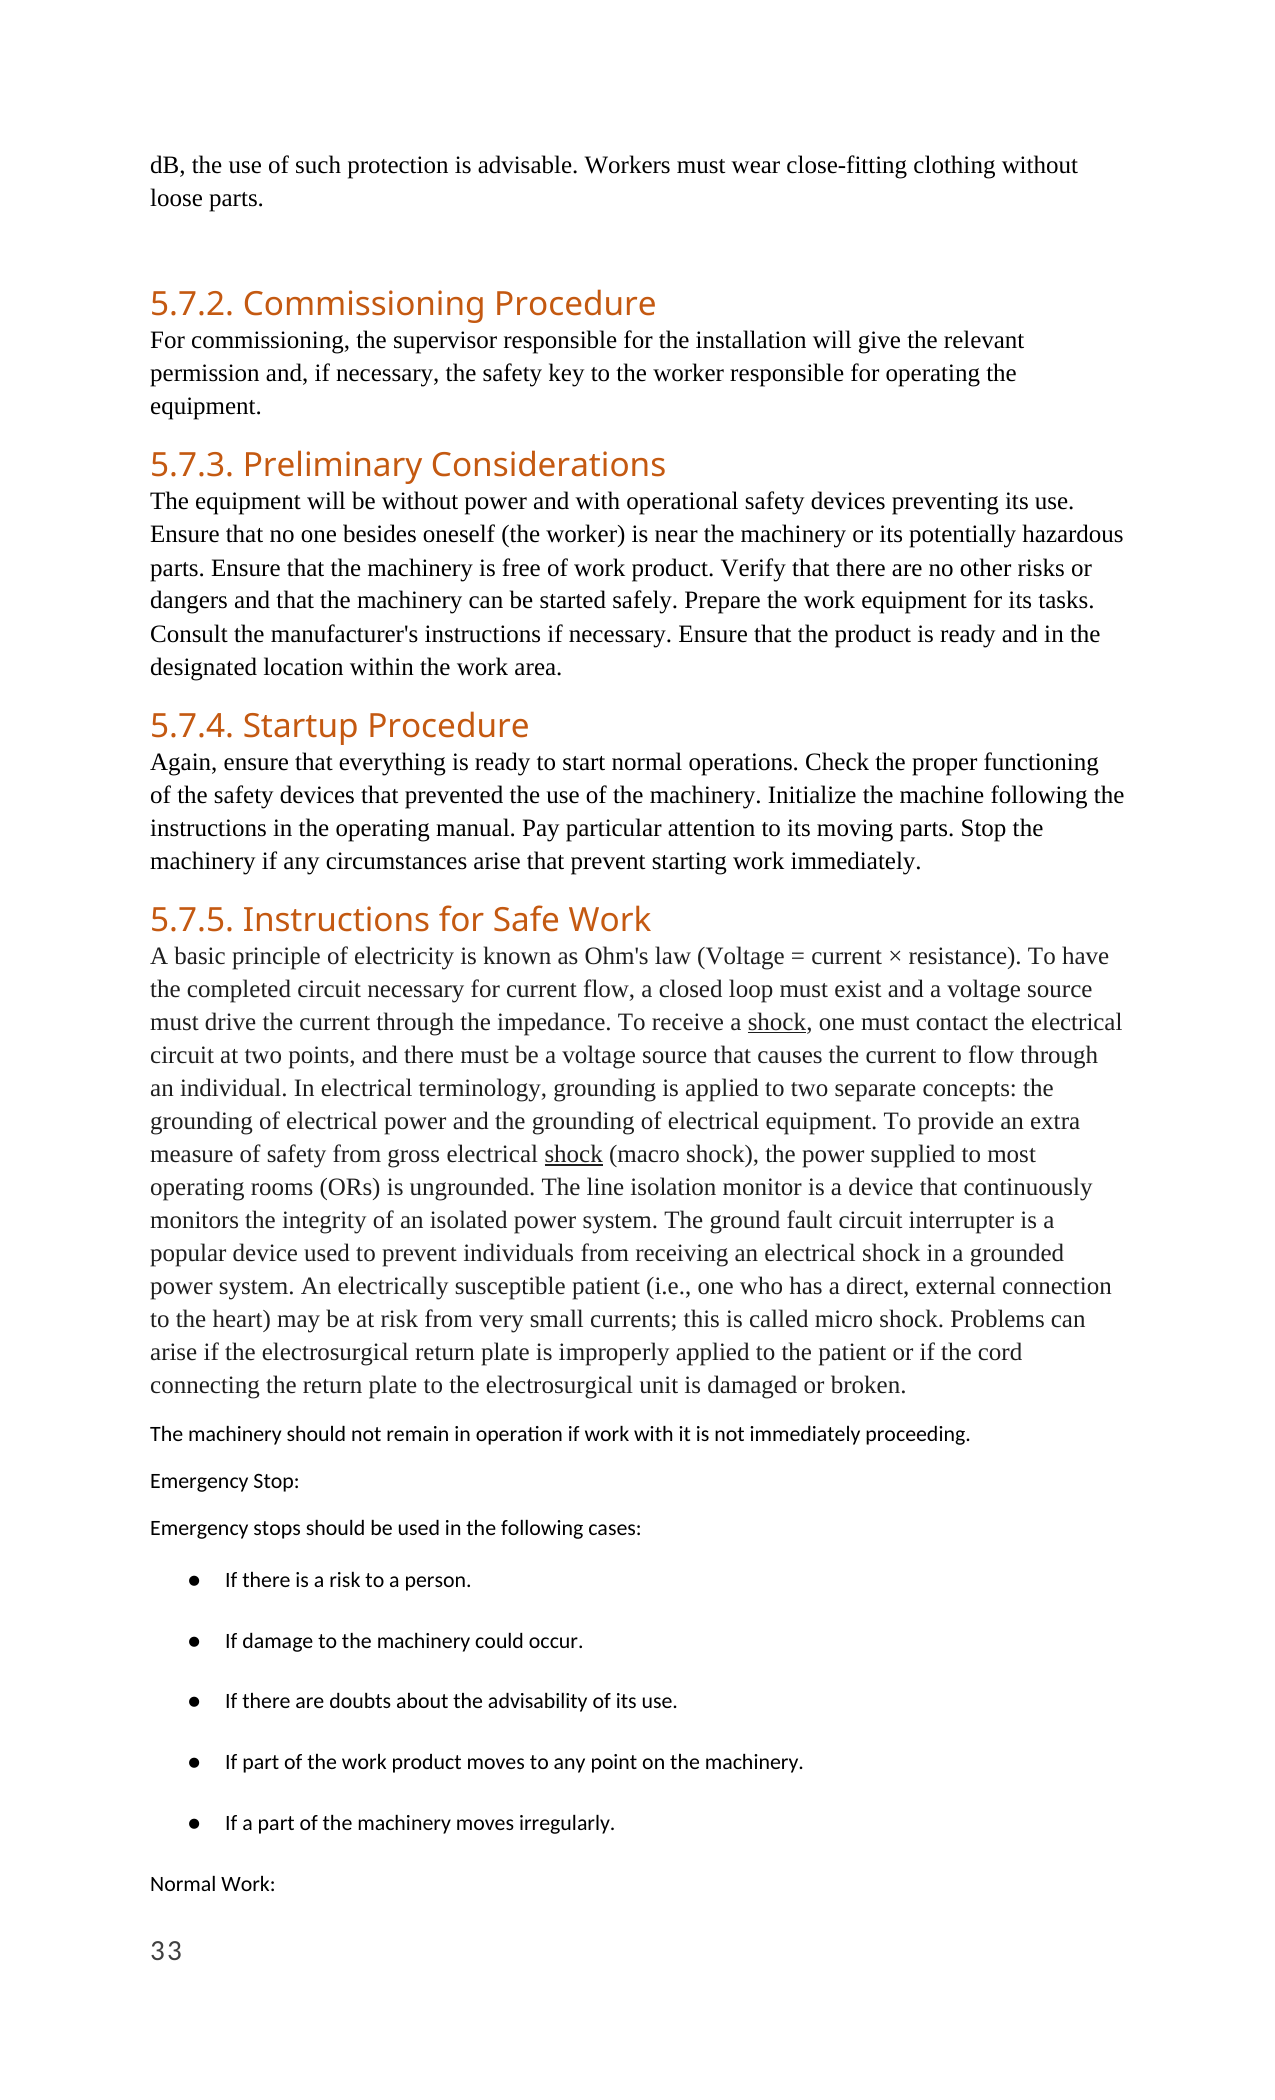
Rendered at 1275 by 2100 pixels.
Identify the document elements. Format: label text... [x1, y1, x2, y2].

text Emergency Stop: [150, 1467, 1125, 1494]
text For commissioning, the supervisor responsible for the installation will give the relevant permission and, if necessary, the safety key to the worker responsible for operating the equipment. [150, 325, 1125, 420]
text The machinery should not remain in operation if work with it is not immediately proceeding. [150, 1420, 1125, 1447]
list If part of the work product moves to any point on the machinery. [150, 1748, 1125, 1775]
subtitle 5.7.4. Startup Procedure [150, 701, 1125, 747]
text A basic principle of electricity is known as Ohm's law (Voltage = current × resistance). To have the completed circuit necessary for current flow, a closed loop must exist and a voltage source must drive the current through the impedance. To receive a shock, one must contact the electrical circuit at two points, and there must be a voltage source that causes the current to flow through an individual. In electrical terminology, grounding is applied to two separate concepts: the grounding of electrical power and the grounding of electrical equipment. To provide an extra measure of safety from gross electrical shock (macro shock), the power supplied to most operating rooms (ORs) is ungrounded. The line isolation monitor is a device that continuously monitors the integrity of an isolated power system. The ground fault circuit interrupter is a popular device used to prevent individuals from receiving an electrical shock in a grounded power system. An electrically susceptible patient (i.e., one who has a direct, external connection to the heart) may be at risk from very small currents; this is called micro shock. Problems can arise if the electrosurgical return plate is improperly applied to the patient or if the cord connecting the return plate to the electrosurgical unit is damaged or broken. [150, 941, 1125, 1399]
subtitle 5.7.3. Preliminary Considerations [150, 441, 1125, 487]
list If there is a risk to a person. [150, 1566, 1125, 1593]
text The equipment will be without power and with operational safety devices preventing its use. Ensure that no one besides oneself (the worker) is near the machinery or its potentially hazardous parts. Ensure that the machinery is free of work product. Verify that there are no other risks or dangers and that the machinery can be started safely. Prepare the work equipment for its tasks. Consult the manufacturer's instructions if necessary. Ensure that the product is ready and in the designated location within the work area. [150, 487, 1125, 680]
list If a part of the machinery moves irregularly. [150, 1809, 1125, 1836]
list If there are doubts about the advisability of its use. [150, 1688, 1125, 1714]
subtitle 5.7.5. Instructions for Safe Work [150, 896, 1125, 941]
subtitle 5.7.2. Commissioning Procedure [150, 280, 1125, 325]
list If damage to the machinery could occur. [150, 1627, 1125, 1653]
text Emergency stops should be used in the following cases: [150, 1514, 1125, 1541]
text Normal Work: [150, 1870, 1125, 1897]
text Again, ensure that everything is ready to start normal operations. Check the proper functioning of the safety devices that prevented the use of the machinery. Initialize the machine following the instructions in the operating manual. Pay particular attention to its moving parts. Stop the machinery if any circumstances arise that prevent starting work immediately. [150, 747, 1125, 874]
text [150, 150, 1125, 212]
